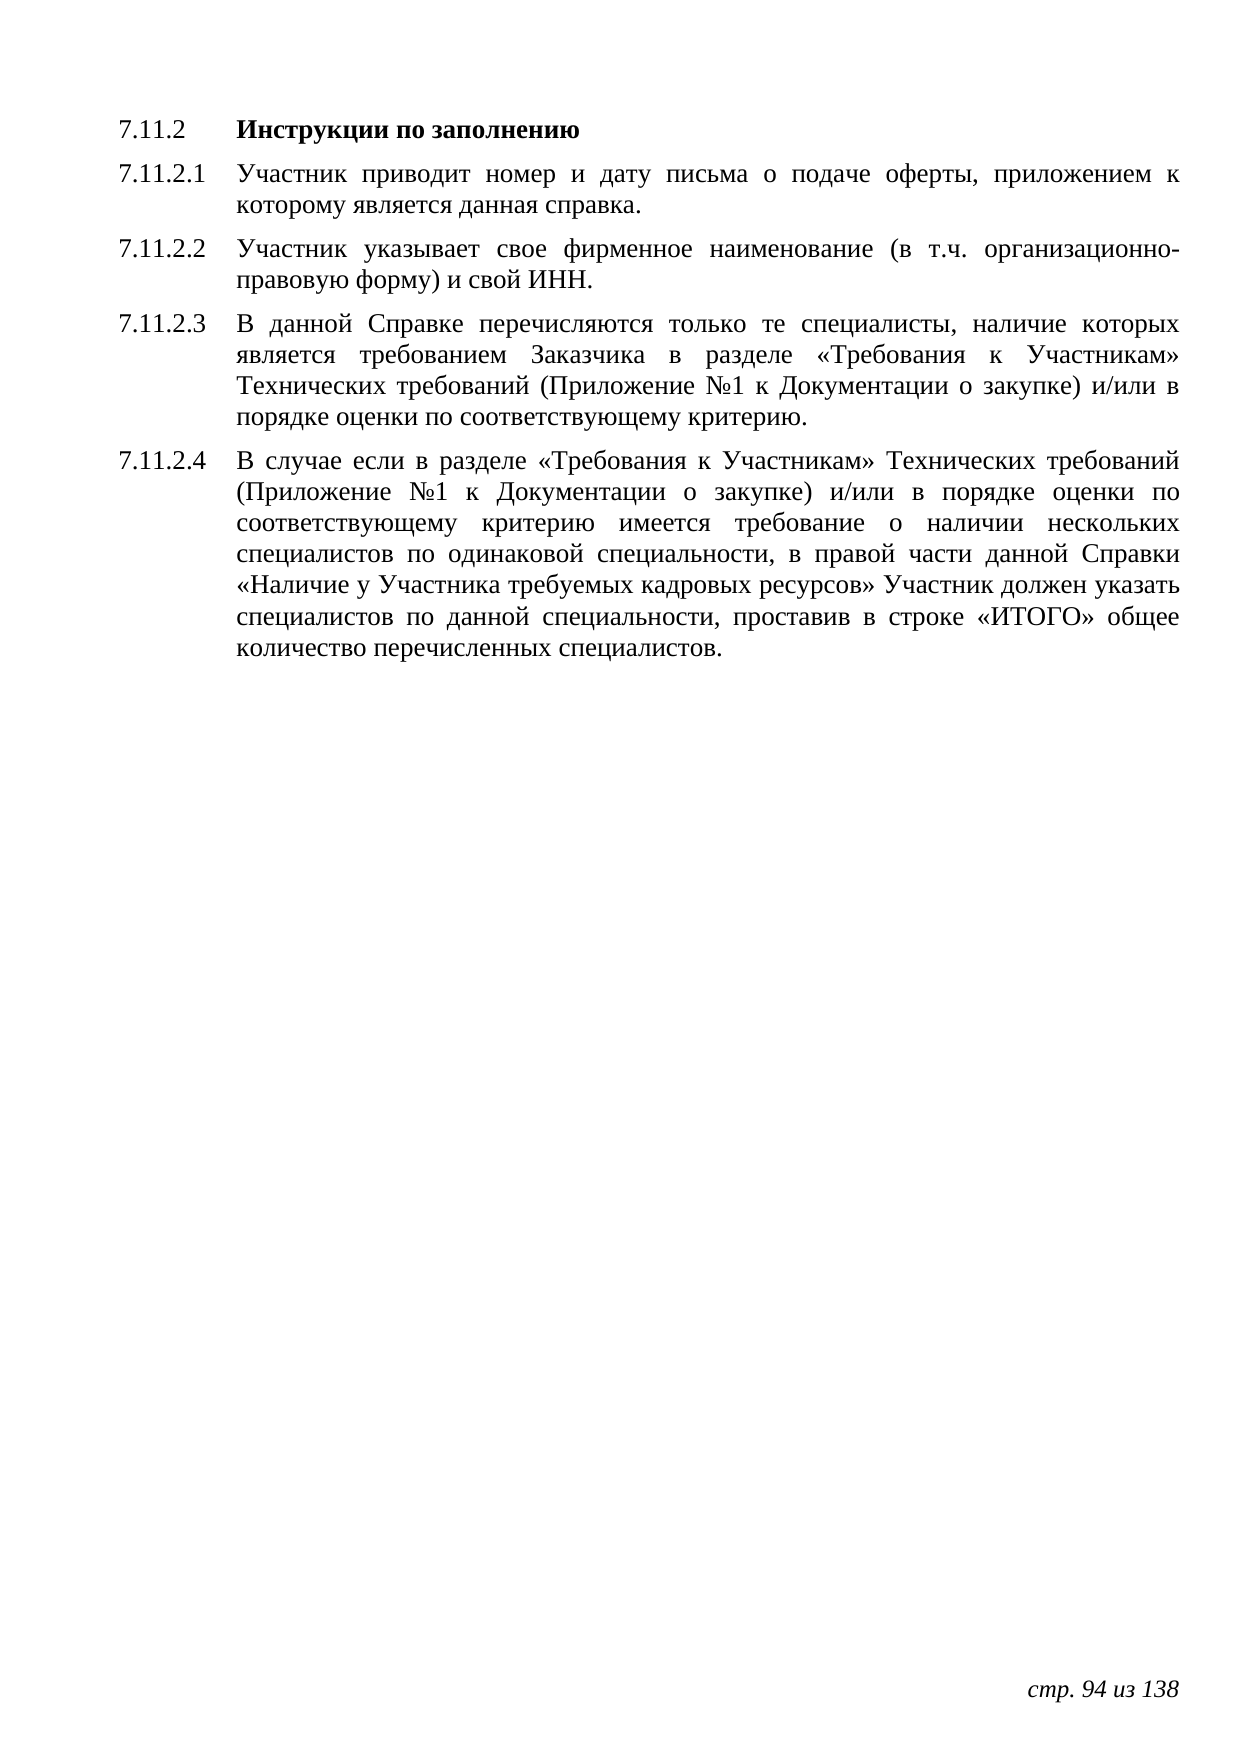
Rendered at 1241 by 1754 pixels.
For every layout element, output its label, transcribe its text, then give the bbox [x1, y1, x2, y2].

text Участник указывает свое фирменное наименование (в т.ч. организационно-правовую форму) и свой ИНН. [118, 232, 1181, 294]
text В случае если в разделе «Требования к Участникам» Технических требований (Приложение №1 к Документации о закупке) и/или в порядке оценки по соответствующему критерию имеется требование о наличии нескольких специалистов по одинаковой специальности, в правой части данной Справки «Наличие у Участника требуемых кадровых ресурсов» Участник должен указать специалистов по данной специальности, проставив в строке «ИТОГО» общее количество перечисленных специалистов. [118, 444, 1181, 662]
text Инструкции по заполнению [118, 114, 1181, 145]
text Участник приводит номер и дату письма о подаче оферты, приложением к которому является данная справка. [118, 157, 1181, 219]
text В данной Справке перечисляются только те специалисты, наличие которых является требованием Заказчика в разделе «Требования к Участникам» Технических требований (Приложение №1 к Документации о закупке) и/или в порядке оценки по соответствующему критерию. [118, 307, 1181, 431]
